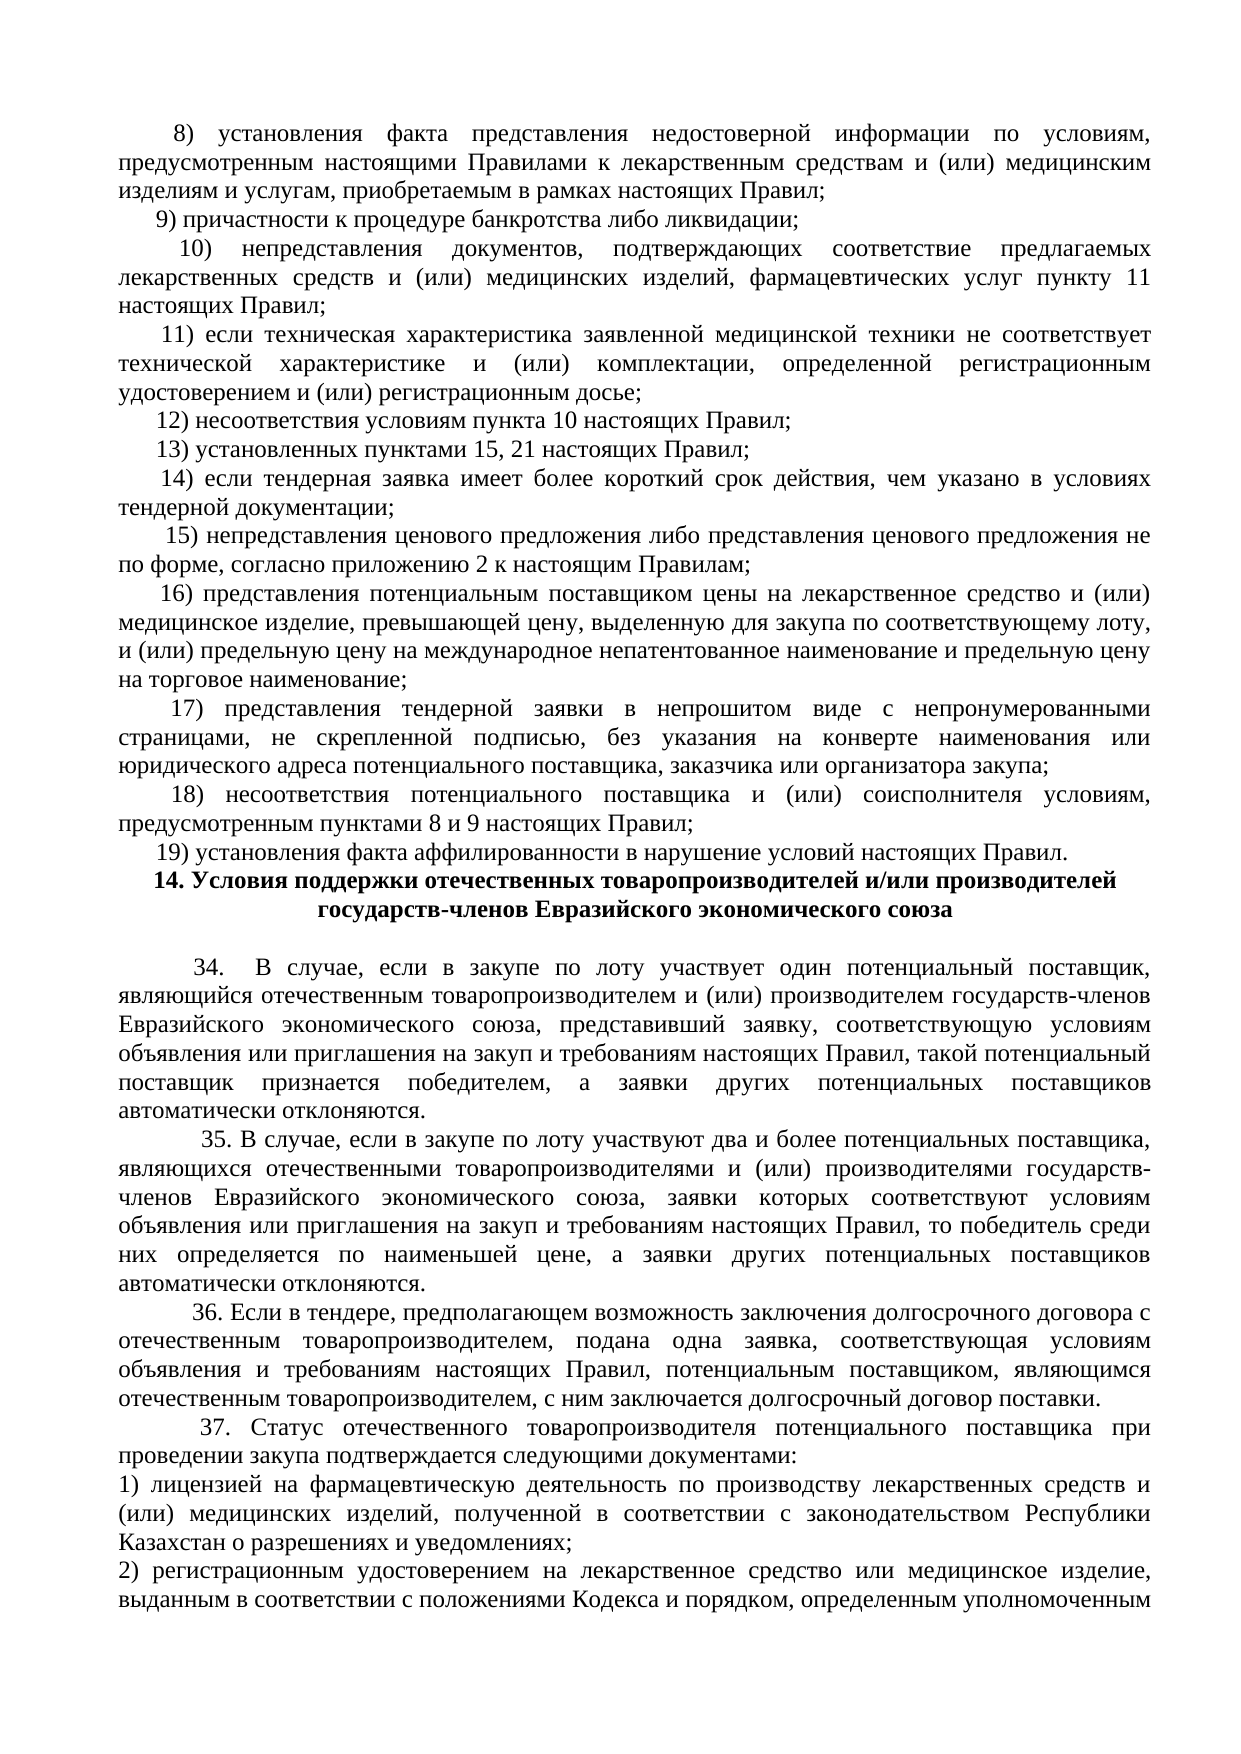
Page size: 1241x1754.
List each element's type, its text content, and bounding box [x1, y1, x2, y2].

text 10) непредставления документов, подтверждающих соответствие предлагаемых лекарственных средств и (или) медицинских изделий, фармацевтических услуг пункту 11 настоящих Правил; [118, 233, 1152, 319]
text 9) причастности к процедуре банкротства либо ликвидации; [118, 204, 1152, 233]
text 37. Статус отечественного товаропроизводителя потенциального поставщика при проведении закупа подтверждается следующими документами: [118, 1412, 1152, 1469]
text 35. В случае, если в закупе по лоту участвуют два и более потенциальных поставщика, являющихся отечественными товаропроизводителями и (или) производителями государств-членов Евразийского экономического союза, заявки которых соответствуют условиям объявления или приглашения на закуп и требованиям настоящих Правил, то победитель среди них определяется по наименьшей цене, а заявки других потенциальных поставщиков автоматически отклоняются. [118, 1124, 1152, 1297]
text 34. В случае, если в закупе по лоту участвует один потенциальный поставщик, являющийся отечественным товаропроизводителем и (или) производителем государств-членов Евразийского экономического союза, представивший заявку, соответствующую условиям объявления или приглашения на закуп и требованиям настоящих Правил, такой потенциальный поставщик признается победителем, а заявки других потенциальных поставщиков автоматически отклоняются. [118, 952, 1152, 1124]
text 13) установленных пунктами 15, 21 настоящих Правил; [118, 434, 1152, 463]
text 18) несоответствия потенциального поставщика и (или) соисполнителя условиям, предусмотренным пунктами 8 и 9 настоящих Правил; [118, 779, 1152, 837]
text 36. Если в тендере, предполагающем возможность заключения долгосрочного договора с отечественным товаропроизводителем, подана одна заявка, соответствующая условиям объявления и требованиям настоящих Правил, потенциальным поставщиком, являющимся отечественным товаропроизводителем, с ним заключается долгосрочный договор поставки. [118, 1297, 1152, 1412]
text 15) непредставления ценового предложения либо представления ценового предложения не по форме, согласно приложению 2 к настоящим Правилам; [118, 521, 1152, 578]
text 14) если тендерная заявка имеет более короткий срок действия, чем указано в условиях тендерной документации; [118, 463, 1152, 521]
text 8) установления факта представления недостоверной информации по условиям, предусмотренным настоящими Правилами к лекарственным средствам и (или) медицинским изделиям и услугам, приобретаемым в рамках настоящих Правил; [118, 118, 1152, 204]
text 1) лицензией на фармацевтическую деятельность по производству лекарственных средств и (или) медицинских изделий, полученной в соответствии с законодательством Республики Казахстан о разрешениях и уведомлениях; [118, 1469, 1152, 1556]
text 17) представления тендерной заявки в непрошитом виде с непронумерованными страницами, не скрепленной подписью, без указания на конверте наименования или юридического адреса потенциального поставщика, заказчика или организатора закупа; [118, 693, 1152, 779]
text 12) несоответствия условиям пункта 10 настоящих Правил; [118, 406, 1152, 434]
text 16) представления потенциальным поставщиком цены на лекарственное средство и (или) медицинское изделие, превышающей цену, выделенную для закупа по соответствующему лоту, и (или) предельную цену на международное непатентованное наименование и предельную цену на торговое наименование; [118, 578, 1152, 693]
text 14. Условия поддержки отечественных товаропроизводителей и/или производителей государств-членов Евразийского экономического союза [118, 866, 1152, 923]
text 19) установления факта аффилированности в нарушение условий настоящих Правил. [118, 837, 1152, 866]
text 11) если техническая характеристика заявленной медицинской техники не соответствует технической характеристике и (или) комплектации, определенной регистрационным удостоверением и (или) регистрационным досье; [118, 319, 1152, 406]
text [118, 1556, 1152, 1613]
